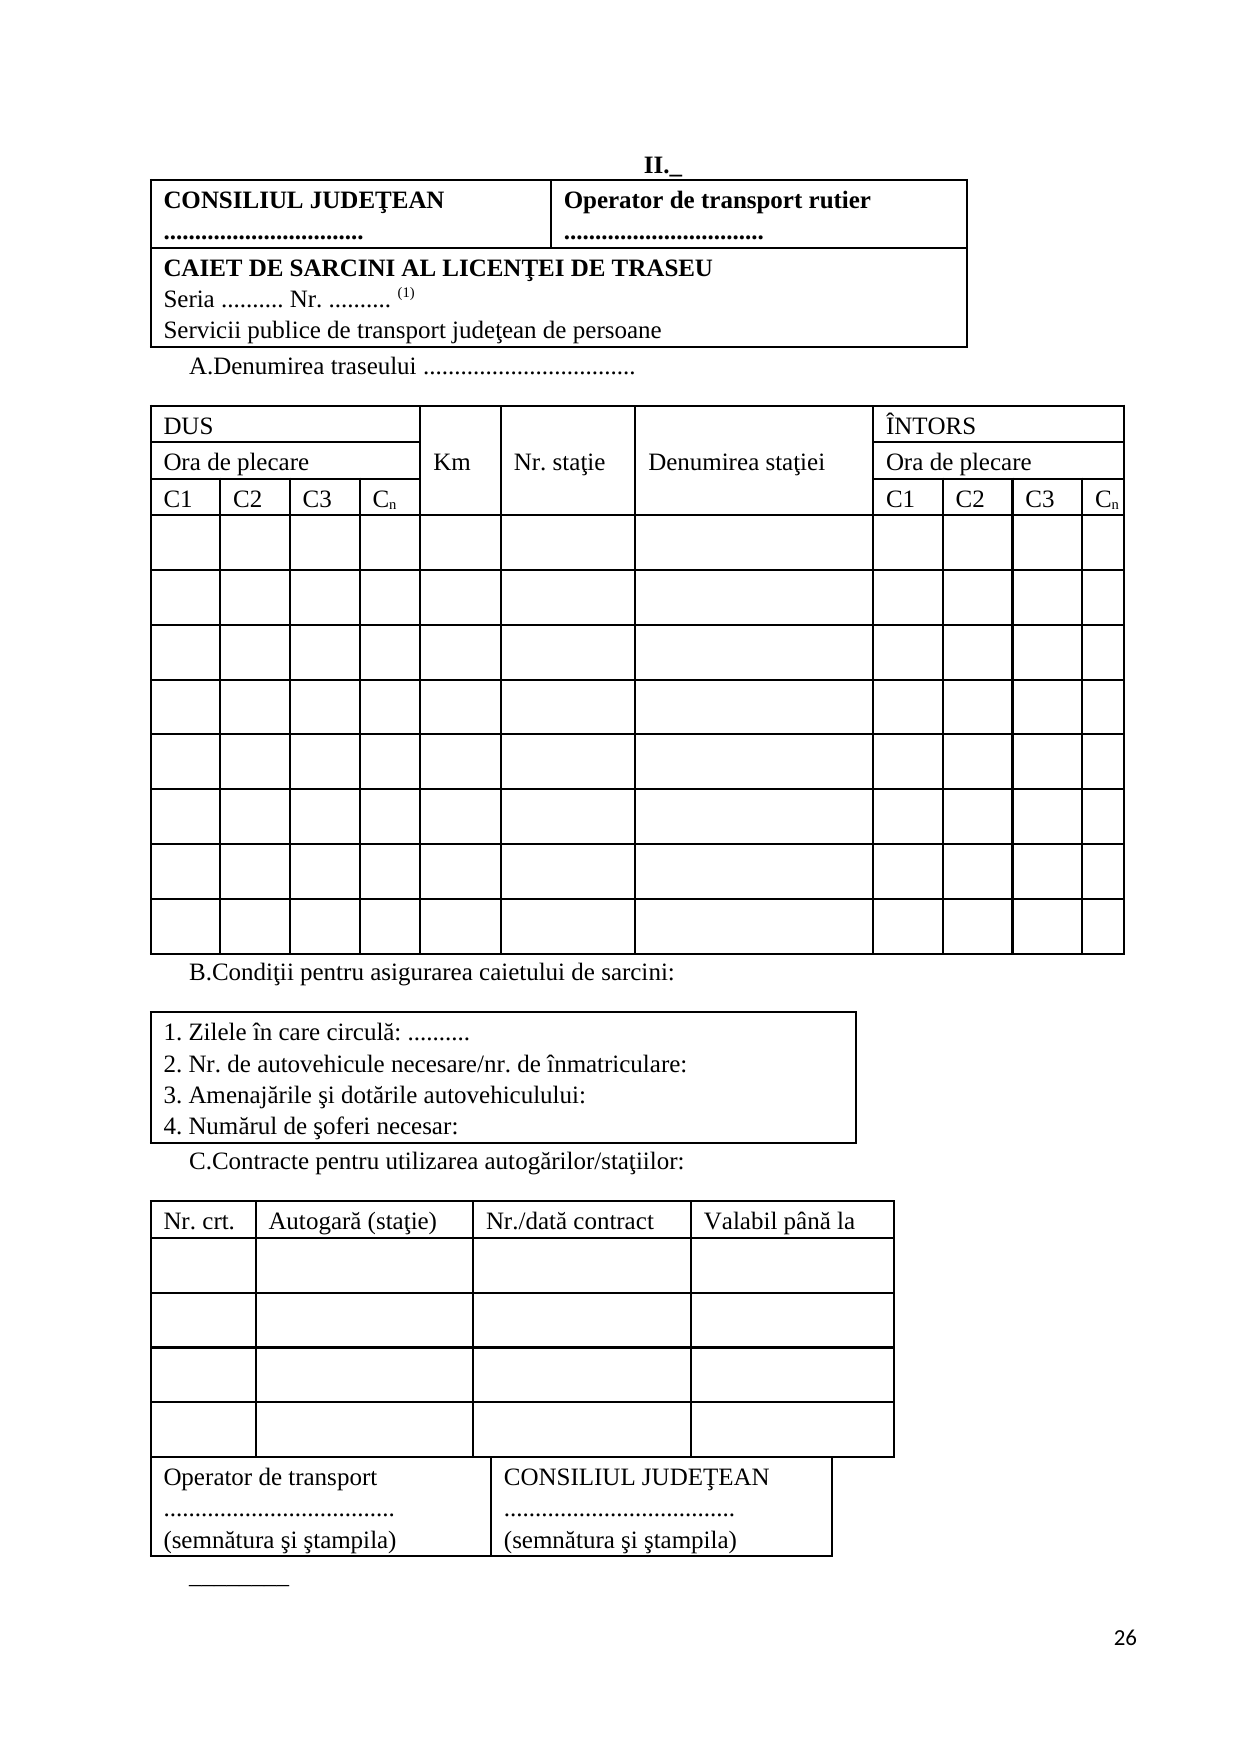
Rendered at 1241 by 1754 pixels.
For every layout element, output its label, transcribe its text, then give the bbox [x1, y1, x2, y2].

table_cell [291, 735, 359, 788]
table_cell [257, 1294, 472, 1346]
table_cell Ora de plecare [152, 443, 419, 478]
table_cell [636, 900, 872, 952]
table_cell [1083, 681, 1123, 733]
table_cell [874, 516, 942, 569]
table_cell [1083, 626, 1123, 678]
table_header Autogară (staţie) [257, 1202, 472, 1237]
table_cell [361, 845, 419, 898]
table_cell [257, 1239, 472, 1292]
table_cell [421, 900, 500, 952]
table_cell [291, 900, 359, 952]
table_cell [291, 516, 359, 569]
table_cell [1083, 790, 1123, 843]
table_cell [221, 735, 289, 788]
table_cell C3 [291, 480, 359, 514]
table_cell [291, 790, 359, 843]
table_cell [152, 790, 219, 843]
table_cell [502, 681, 634, 733]
table_cell [636, 790, 872, 843]
table_cell [421, 845, 500, 898]
table_cell [874, 626, 942, 678]
table_cell [944, 681, 1011, 733]
table_cell [421, 790, 500, 843]
table_cell [361, 900, 419, 952]
table_cell [874, 900, 942, 952]
table_cell Operator de transport ..................................... (semnătura şi ştampila) [152, 1458, 490, 1555]
table_cell [152, 845, 219, 898]
table_cell [1014, 626, 1081, 678]
table_cell [1014, 790, 1081, 843]
table_cell [152, 516, 219, 569]
table_header Operator de transport rutier ................................ [552, 181, 966, 247]
table_cell [944, 790, 1011, 843]
table_header Nr./dată contract [474, 1202, 690, 1237]
text II._ [189, 150, 1137, 179]
table_cell [692, 1239, 893, 1292]
table_cell [221, 516, 289, 569]
table_cell CONSILIUL JUDEŢEAN ..................................... (semnătura şi ştampila) [492, 1458, 831, 1555]
table_cell [474, 1403, 690, 1456]
table_cell Ora de plecare [874, 443, 1123, 478]
text A.Denumirea traseului .................................. [189, 351, 1137, 379]
table_cell [421, 516, 500, 569]
table_cell [944, 845, 1011, 898]
table_header Nr. crt. [152, 1202, 255, 1237]
table_cell [1014, 571, 1081, 624]
table_cell [1014, 516, 1081, 569]
table_cell [944, 735, 1011, 788]
table_cell [361, 735, 419, 788]
table_cell [421, 735, 500, 788]
table_cell C2 [944, 480, 1011, 514]
table_cell [502, 516, 634, 569]
table_cell CAIET DE SARCINI AL LICENŢEI DE TRASEU Seria .......... Nr. .......... (1) Servicii publice de transport judeţean de persoane [152, 249, 966, 346]
table_cell [361, 626, 419, 678]
table_cell [1083, 571, 1123, 624]
table_cell [152, 1294, 255, 1346]
table_cell [636, 571, 872, 624]
table_cell Cn [1083, 480, 1123, 514]
table_cell [502, 626, 634, 678]
table_cell [361, 571, 419, 624]
table_header DUS [152, 407, 419, 441]
table_cell [874, 681, 942, 733]
table_cell [1083, 845, 1123, 898]
table_cell [502, 845, 634, 898]
table_cell [474, 1349, 690, 1401]
table_cell [636, 845, 872, 898]
table_cell [1014, 681, 1081, 733]
table_cell [502, 790, 634, 843]
table_cell C1 [152, 480, 219, 514]
table_header Valabil până la [692, 1202, 893, 1237]
table_cell [1083, 900, 1123, 952]
table_cell [1014, 900, 1081, 952]
table_cell [152, 626, 219, 678]
table_header CONSILIUL JUDEŢEAN ................................ [152, 181, 550, 247]
table_cell [502, 900, 634, 952]
table_cell [152, 571, 219, 624]
table_cell [361, 681, 419, 733]
table_header ÎNTORS [874, 407, 1123, 441]
table_cell [636, 681, 872, 733]
table_cell [152, 1239, 255, 1292]
table_cell [221, 681, 289, 733]
table_cell [291, 571, 359, 624]
table_cell [944, 571, 1011, 624]
table_cell [1014, 845, 1081, 898]
table_cell [944, 516, 1011, 569]
table_cell [421, 681, 500, 733]
table_cell [221, 845, 289, 898]
table_cell [944, 900, 1011, 952]
table_cell [152, 735, 219, 788]
table_cell [874, 735, 942, 788]
table_cell [291, 845, 359, 898]
table_cell [361, 790, 419, 843]
table_cell [152, 1403, 255, 1456]
table_cell [692, 1294, 893, 1346]
table_header Km [421, 407, 500, 514]
table_cell C1 [874, 480, 942, 514]
table_cell [1083, 735, 1123, 788]
table_cell [636, 626, 872, 678]
text ________ [189, 1560, 1137, 1589]
table_header Denumirea staţiei [636, 407, 872, 514]
table_cell [1083, 516, 1123, 569]
table_cell [257, 1403, 472, 1456]
text B.Condiţii pentru asigurarea caietului de sarcini: [189, 957, 1137, 986]
table_cell [221, 571, 289, 624]
table_cell C3 [1014, 480, 1081, 514]
table_cell [474, 1294, 690, 1346]
table_cell [257, 1349, 472, 1401]
table_cell [944, 626, 1011, 678]
table_cell [636, 735, 872, 788]
table_cell [291, 626, 359, 678]
table_cell [361, 516, 419, 569]
table_header Nr. staţie [502, 407, 634, 514]
table_cell [291, 681, 359, 733]
table_cell [152, 1349, 255, 1401]
table_cell [874, 845, 942, 898]
table_cell [1014, 735, 1081, 788]
table_cell [874, 571, 942, 624]
table_cell [692, 1403, 893, 1456]
table_cell [502, 571, 634, 624]
table_cell [152, 900, 219, 952]
table_cell C2 [221, 480, 289, 514]
table_cell [221, 900, 289, 952]
table_cell Cn [361, 480, 419, 514]
table_cell [502, 735, 634, 788]
table_cell [474, 1239, 690, 1292]
table_cell [692, 1349, 893, 1401]
table_cell [421, 626, 500, 678]
table_cell [221, 626, 289, 678]
table_header 1. Zilele în care circulă: .......... 2. Nr. de autovehicule necesare/nr. de înmatriculare: 3. Amenajările şi dotările autovehiculului: 4. Numărul de şoferi necesar: [152, 1013, 855, 1142]
table_cell [636, 516, 872, 569]
table_cell [152, 681, 219, 733]
table_cell [421, 571, 500, 624]
text C.Contracte pentru utilizarea autogărilor/staţiilor: [189, 1146, 1137, 1175]
table_cell [874, 790, 942, 843]
table_cell [221, 790, 289, 843]
